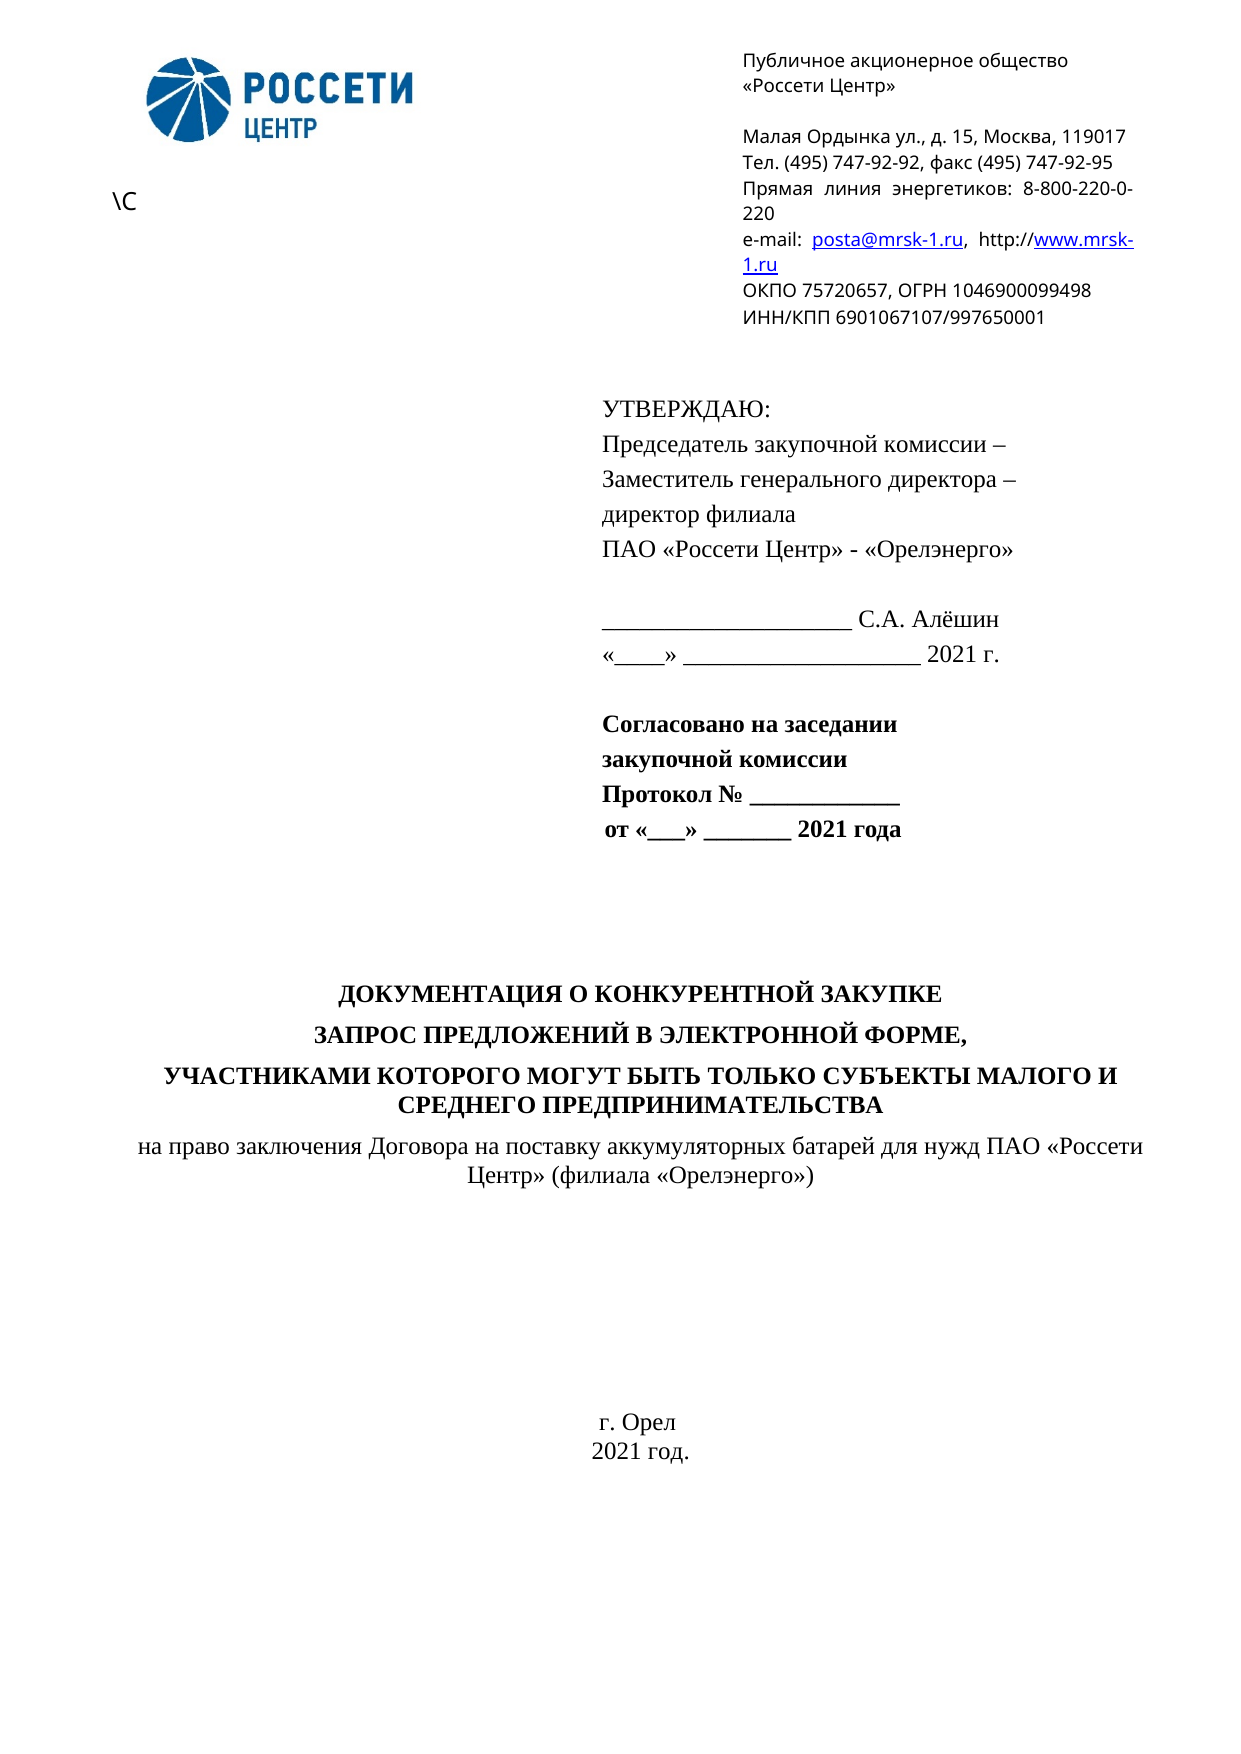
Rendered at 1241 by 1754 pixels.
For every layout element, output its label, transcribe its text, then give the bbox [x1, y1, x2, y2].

table_header Публичное акционерное общество «Россети Центр» Малая Ордынка ул., д. 15, Москва, 119017 Тел. (495) 747-92-92, факс (495) 747-92-95 Прямая линия энергетиков: 8-800-220-0-220 e-mail: posta@mrsk-1.ru, http://www.mrsk-1.ru ОКПО 75720657, ОГРН 1046900099498 ИНН/КПП 6901067107/997650001 [731, 47, 1145, 336]
text г. Орел 2021 год. [129, 1407, 1151, 1465]
text ПАО «Россети Центр» - «Орелэнерго» [602, 534, 1151, 562]
text закупочной комиссии [602, 744, 1151, 772]
text УТВЕРЖДАЮ: [602, 394, 1151, 422]
text на право заключения Договора на поставку аккумуляторных батарей для нужд ПАО «Россети Центр» (филиала «Орелэнерго») [129, 1131, 1151, 1189]
text Согласовано на заседании [602, 709, 1151, 737]
table_header \С [141, 47, 731, 336]
text «____» ___________________ 2021 г. [602, 639, 1151, 667]
text Заместитель генерального директора – [602, 464, 1151, 492]
text Председатель закупочной комиссии – [602, 429, 1151, 457]
text ЗАПРОС ПРЕДЛОЖЕНИЙ В ЭЛЕКТРОННОЙ ФОРМЕ, [129, 1020, 1151, 1049]
text ДОКУМЕНТАЦИЯ О КОНКУРЕНТНОЙ ЗАКУПКЕ [129, 979, 1151, 1007]
text ____________________ С.А. Алёшин [602, 604, 1151, 632]
text от «___» _______ 2021 года [129, 814, 1151, 842]
text Протокол № ____________ [602, 779, 1151, 807]
text директор филиала [602, 499, 1151, 527]
text УЧАСТНИКАМИ КОТОРОГО МОГУТ БЫТЬ ТОЛЬКО СУБЪЕКТЫ МАЛОГО И СРЕДНЕГО ПРЕДПРИНИМАТЕЛЬСТВА [129, 1061, 1151, 1119]
